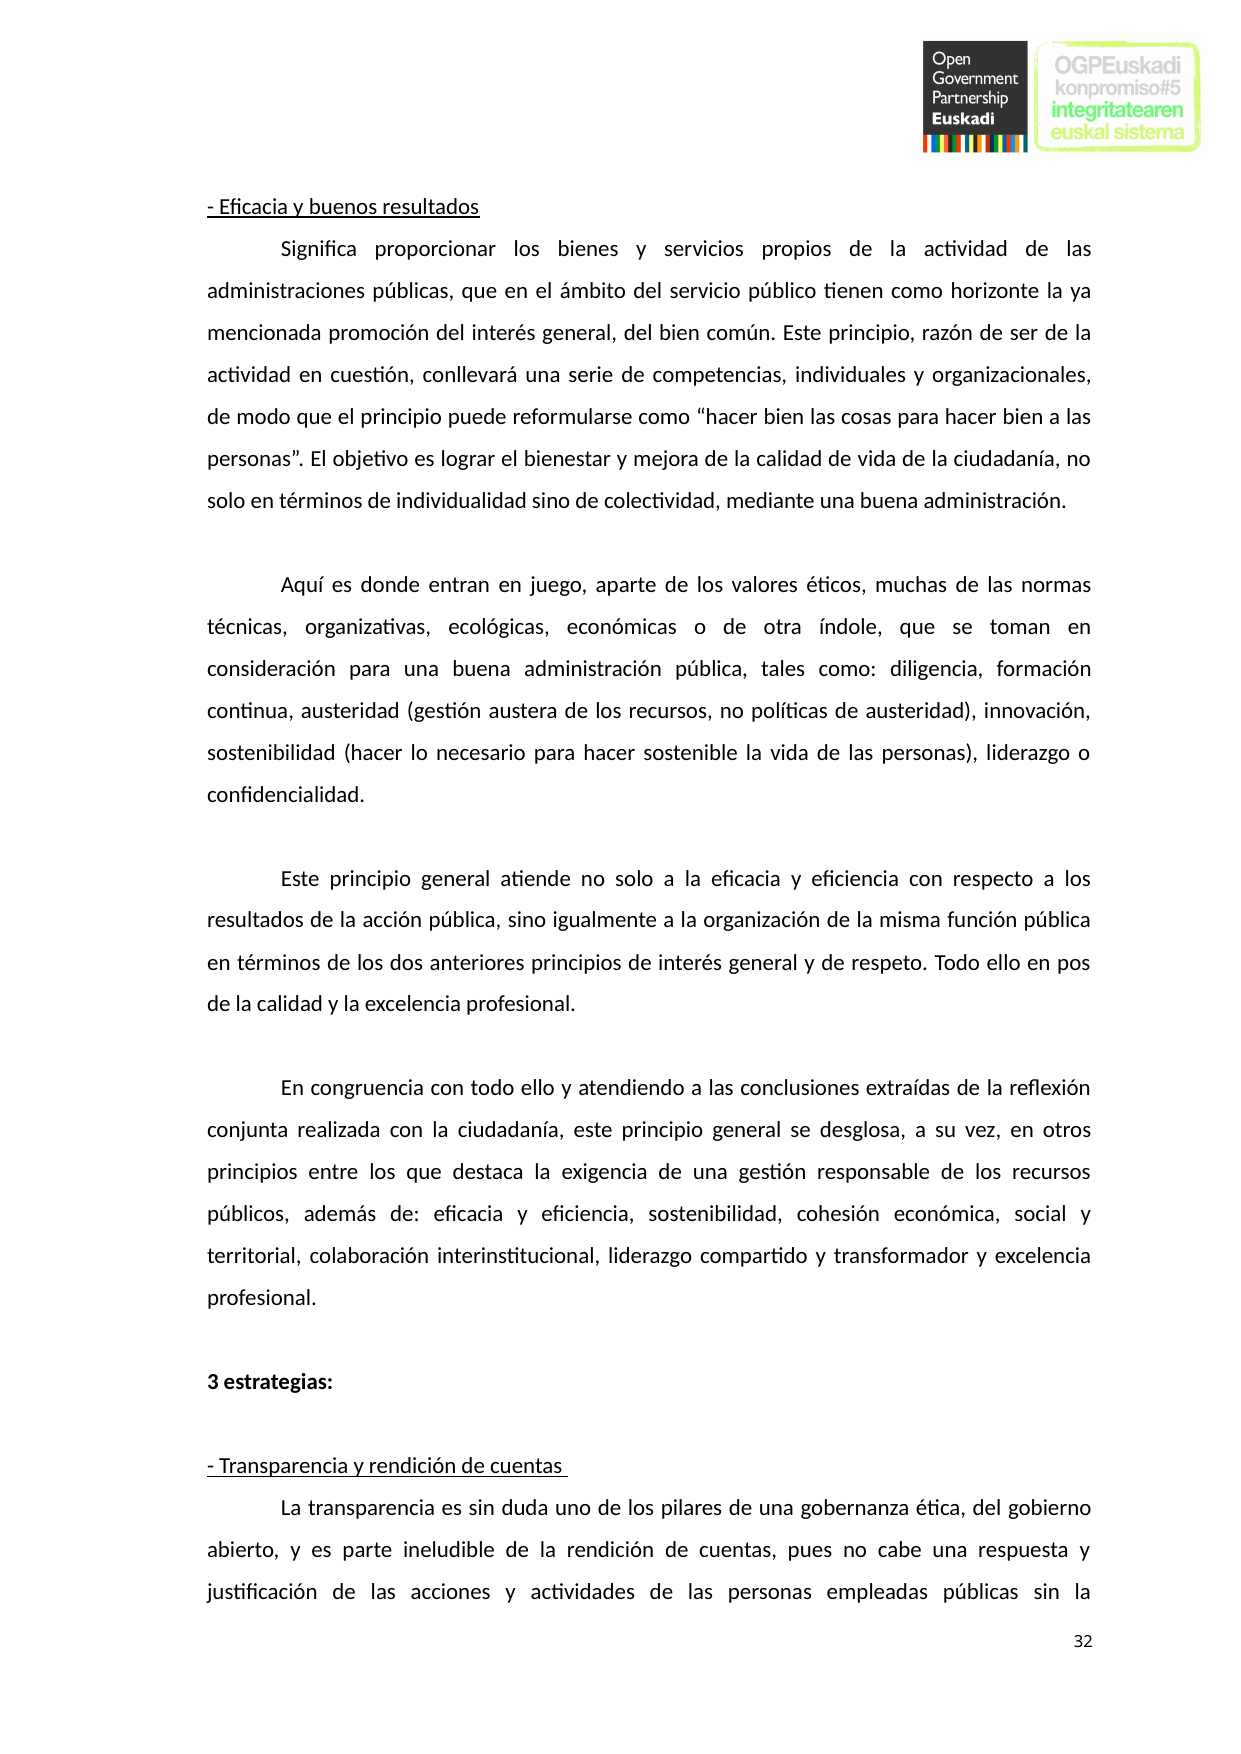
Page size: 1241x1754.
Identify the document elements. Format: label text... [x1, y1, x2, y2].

text Significa proporcionar los bienes y servicios propios de la actividad de las administraciones públicas, que en el ámbito del servicio público tienen como horizonte la ya mencionada promoción del interés general, del bien común. Este principio, razón de ser de la actividad en cuestión, conllevará una serie de competencias, individuales y organizacionales, de modo que el principio puede reformularse como “hacer bien las cosas para hacer bien a las personas”. El objetivo es lograr el bienestar y mejora de la calidad de vida de la ciudadanía, no solo en términos de individualidad sino de colectividad, mediante una buena administración. [207, 234, 1092, 514]
subtitle - Eficacia y buenos resultados [207, 192, 1092, 220]
subtitle 3 estrategias: [207, 1367, 1092, 1395]
text Este principio general atiende no solo a la eficacia y eficiencia con respecto a los resultados de la acción pública, sino igualmente a la organización de la misma función pública en términos de los dos anteriores principios de interés general y de respeto. Todo ello en pos de la calidad y la excelencia profesional. [207, 864, 1092, 1018]
subtitle - Transparencia y rendición de cuentas [207, 1451, 1092, 1479]
text En congruencia con todo ello y atendiendo a las conclusiones extraídas de la reflexión conjunta realizada con la ciudadanía, este principio general se desglosa, a su vez, en otros principios entre los que destaca la exigencia de una gestión responsable de los recursos públicos, además de: eficacia y eficiencia, sostenibilidad, cohesión económica, social y territorial, colaboración interinstitucional, liderazgo compartido y transformador y excelencia profesional. [207, 1073, 1092, 1311]
picture [918, 33, 1207, 159]
text Aquí es donde entran en juego, aparte de los valores éticos, muchas de las normas técnicas, organizativas, ecológicas, económicas o de otra índole, que se toman en consideración para una buena administración pública, tales como: diligencia, formación continua, austeridad (gestión austera de los recursos, no políticas de austeridad), innovación, sostenibilidad (hacer lo necesario para hacer sostenible la vida de las personas), liderazgo o confidencialidad. [207, 570, 1092, 808]
